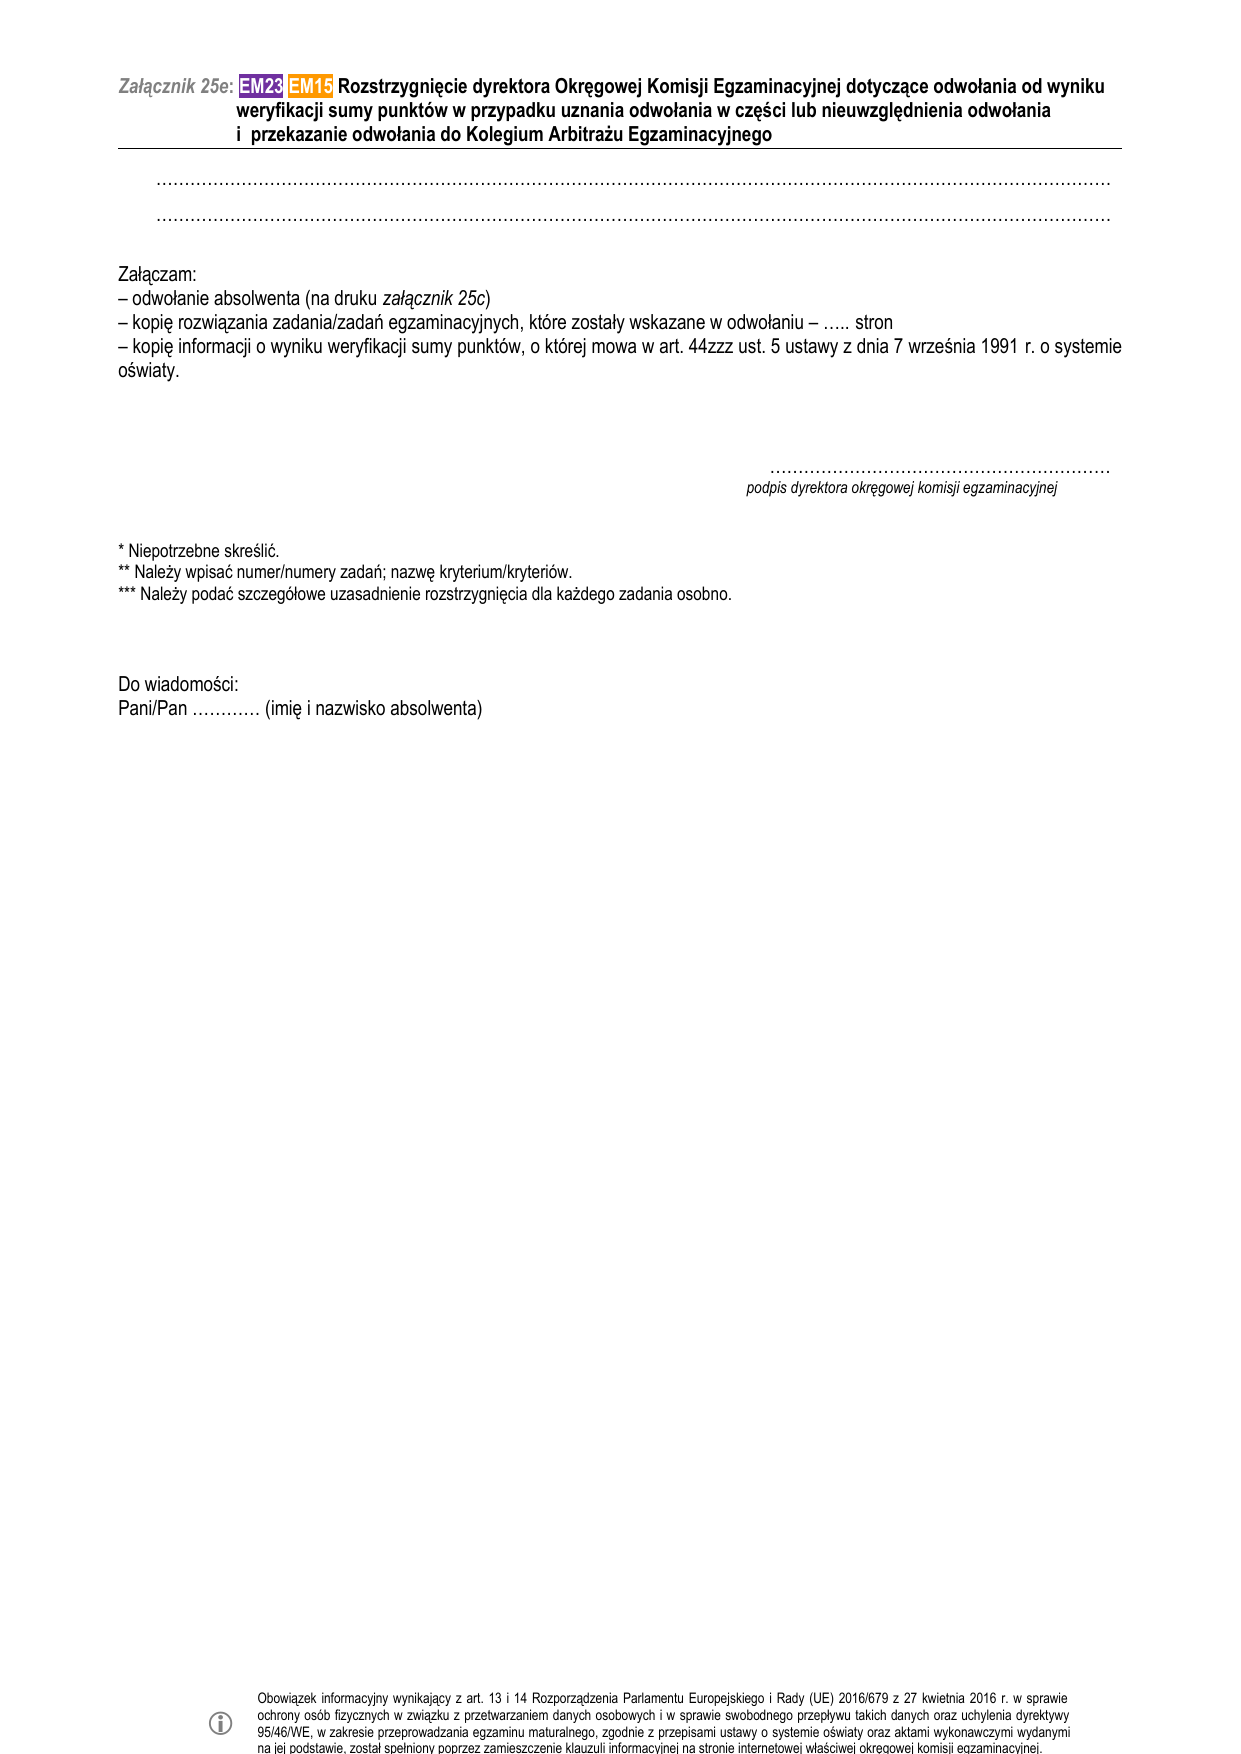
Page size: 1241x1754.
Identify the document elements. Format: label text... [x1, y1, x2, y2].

table_header …………………………………………………… [683, 454, 1122, 478]
text *** Należy podać szczegółowe uzasadnienie rozstrzygnięcia dla każdego zadania osobno. [118, 583, 1122, 604]
text – kopię informacji o wyniku weryfikacji sumy punktów, o której mowa w art. 44zzz ust. 5 ustawy z dnia 7 września 1991 r. o systemie oświaty. [118, 334, 1122, 382]
table_cell podpis dyrektora okręgowej komisji egzaminacyjnej [683, 478, 1122, 497]
text ** Należy wpisać numer/numery zadań; nazwę kryterium/kryteriów. [118, 561, 1122, 583]
text Do wiadomości: [118, 672, 1122, 696]
text * Niepotrzebne skreślić. [118, 540, 1122, 561]
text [156, 166, 1122, 226]
text – kopię rozwiązania zadania/zadań egzaminacyjnych, które zostały wskazane w odwołaniu – ….. stron [118, 310, 1122, 334]
text Załączam: [118, 262, 1122, 286]
text Pani/Pan ………… (imię i nazwisko absolwenta) [118, 696, 1122, 719]
text – odwołanie absolwenta (na druku załącznik 25c) [118, 286, 1122, 310]
